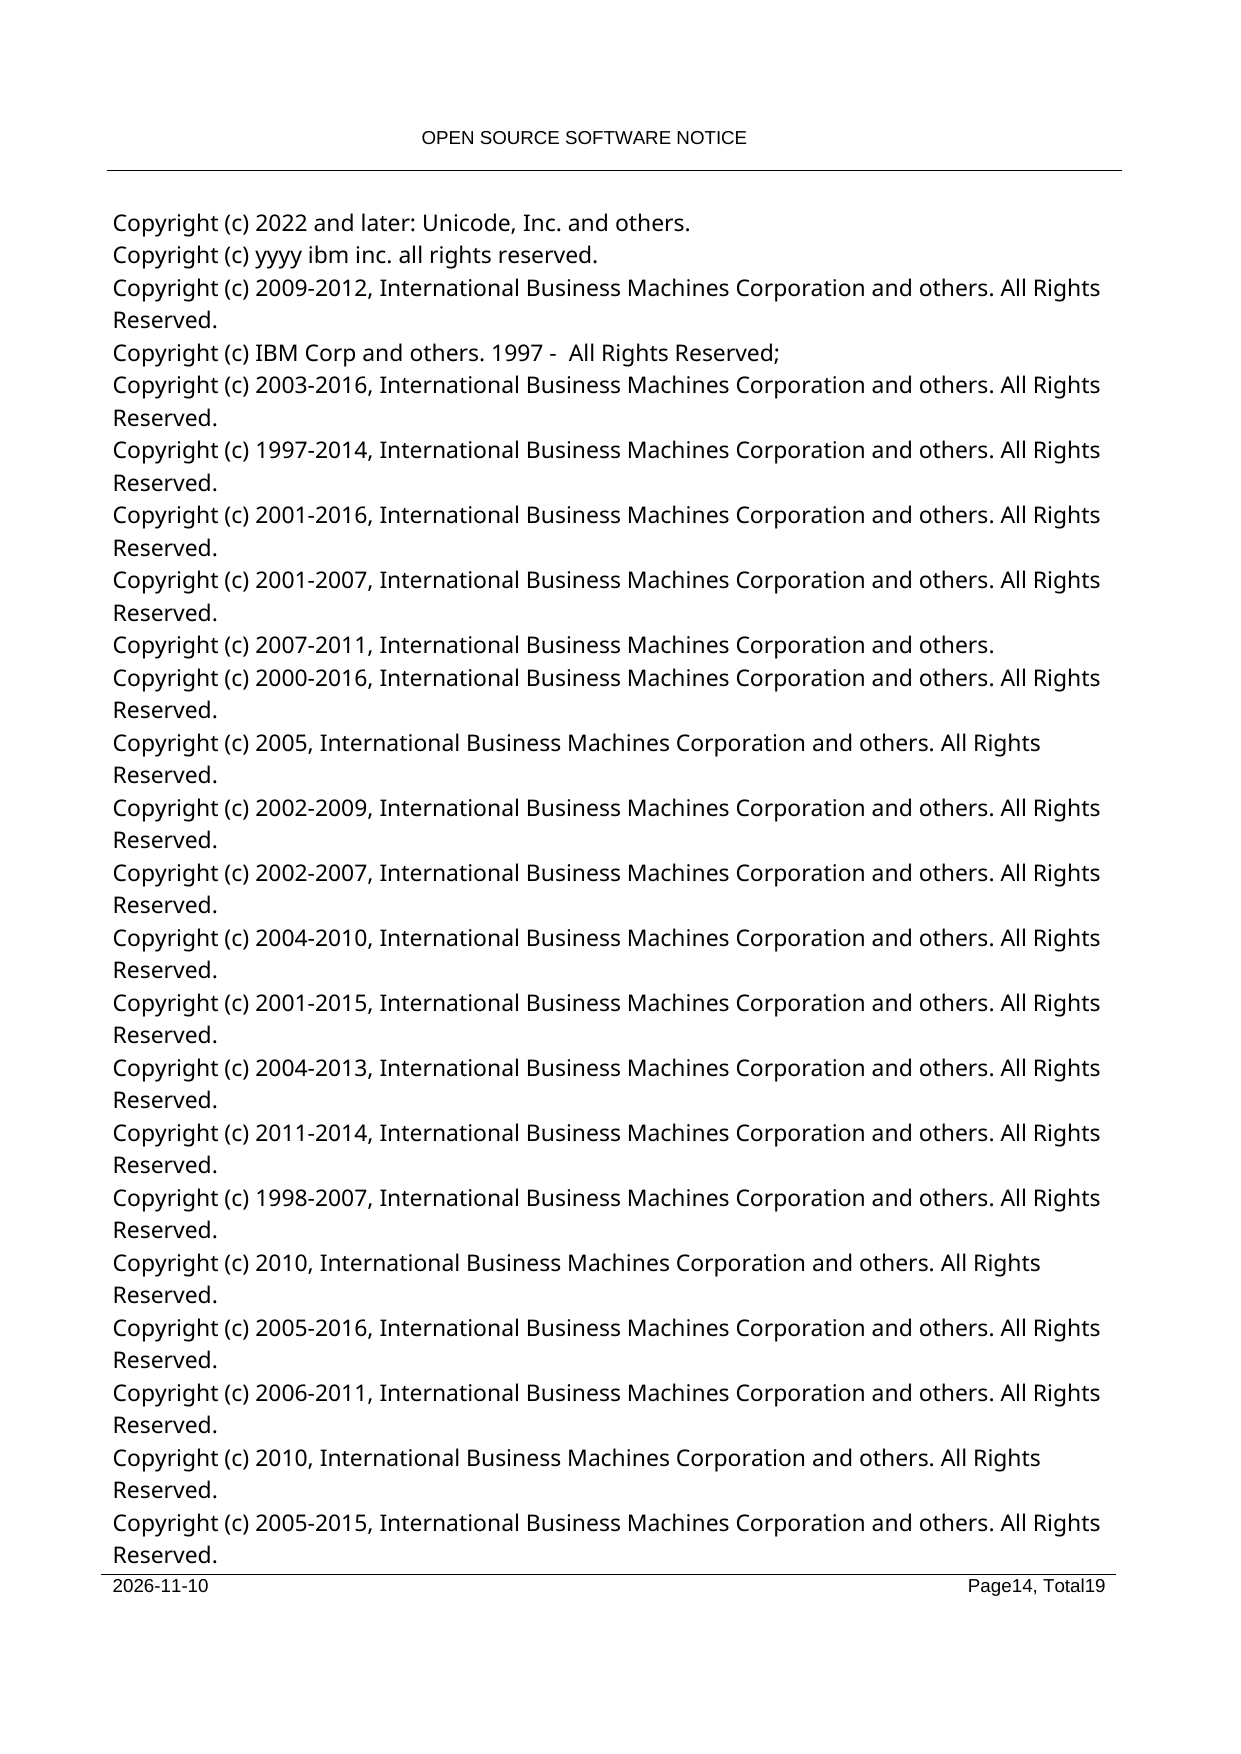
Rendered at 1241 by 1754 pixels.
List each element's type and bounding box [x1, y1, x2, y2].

text [112, 206, 1128, 1571]
